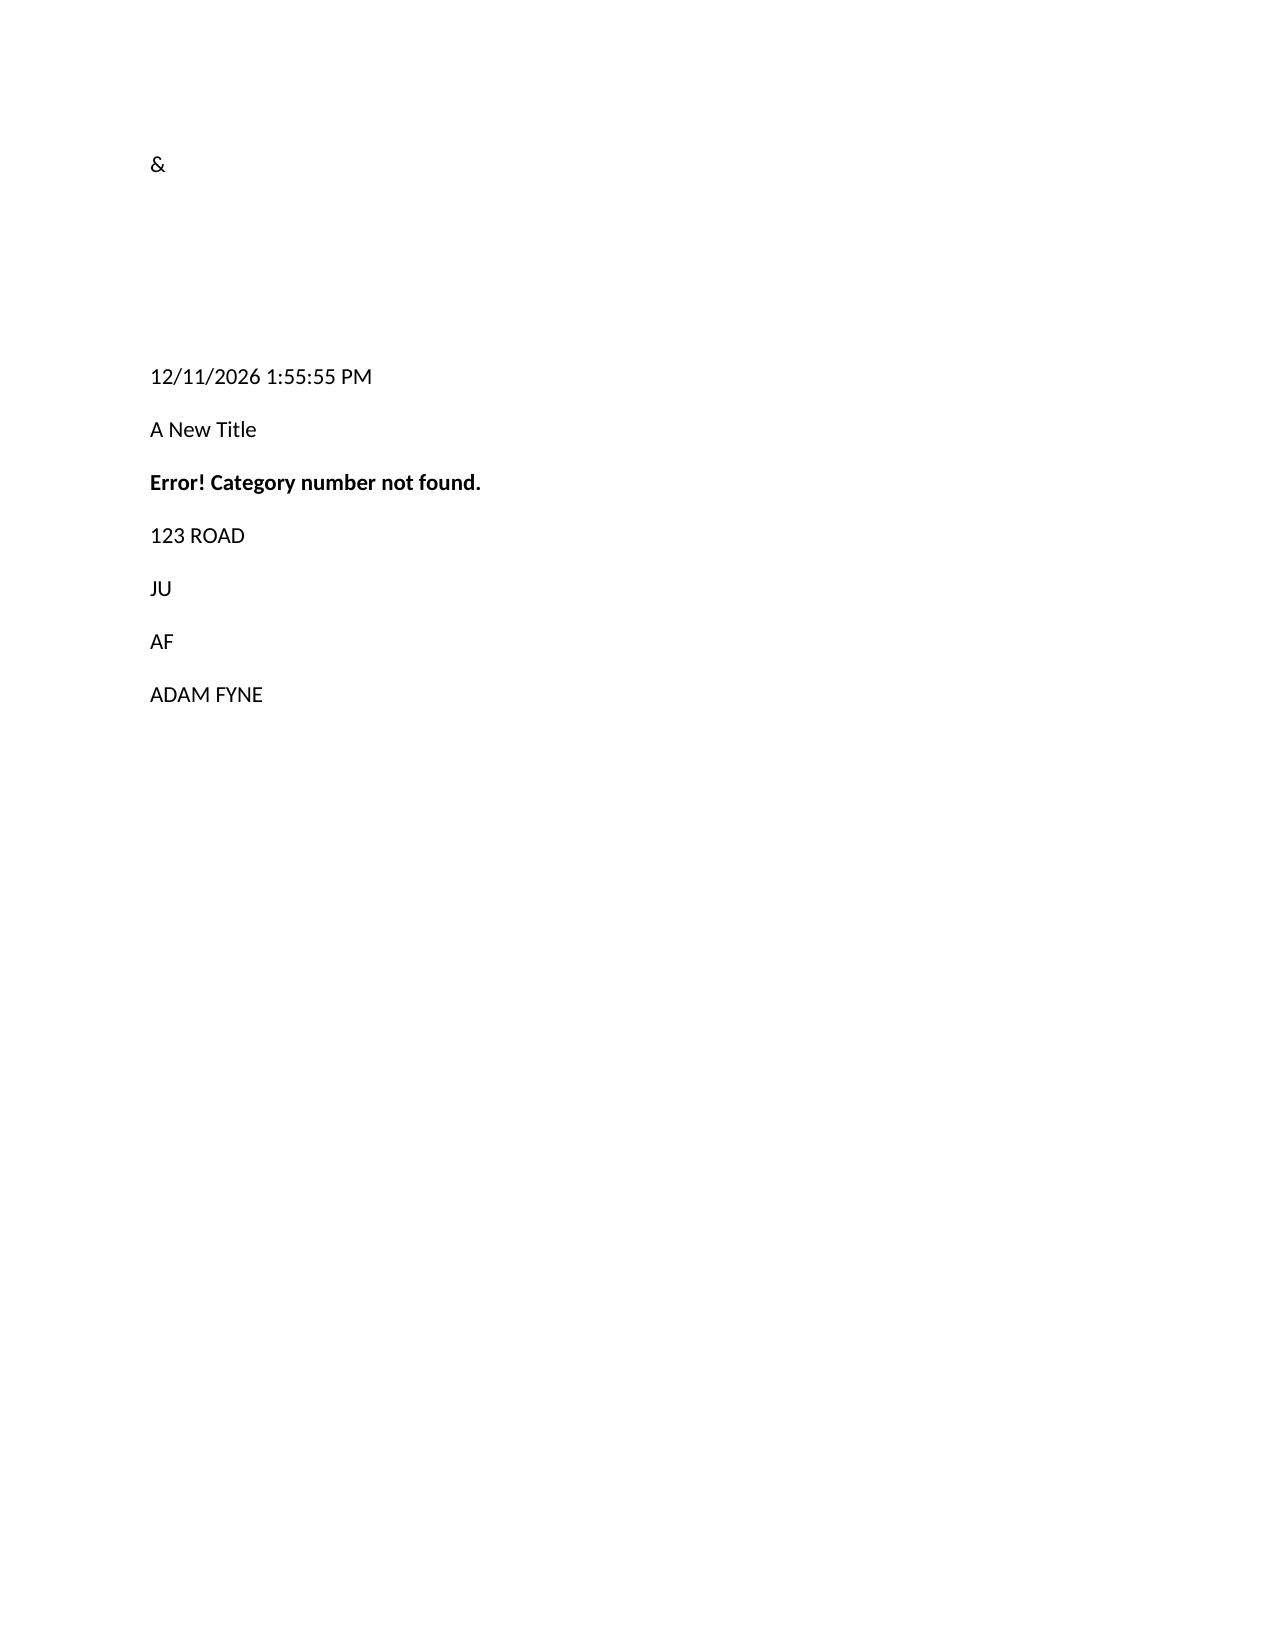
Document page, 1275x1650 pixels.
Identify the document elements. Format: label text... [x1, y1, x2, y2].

text AF [150, 627, 1125, 655]
text 13/01/2025 10:05:07 AM [150, 362, 1125, 390]
text A New Title [150, 415, 1125, 443]
text ADAM FYNE [150, 680, 1125, 708]
text 123 ROAD [150, 521, 1125, 549]
text JU [150, 574, 1125, 602]
text Error! Category number not found. [150, 468, 1125, 496]
